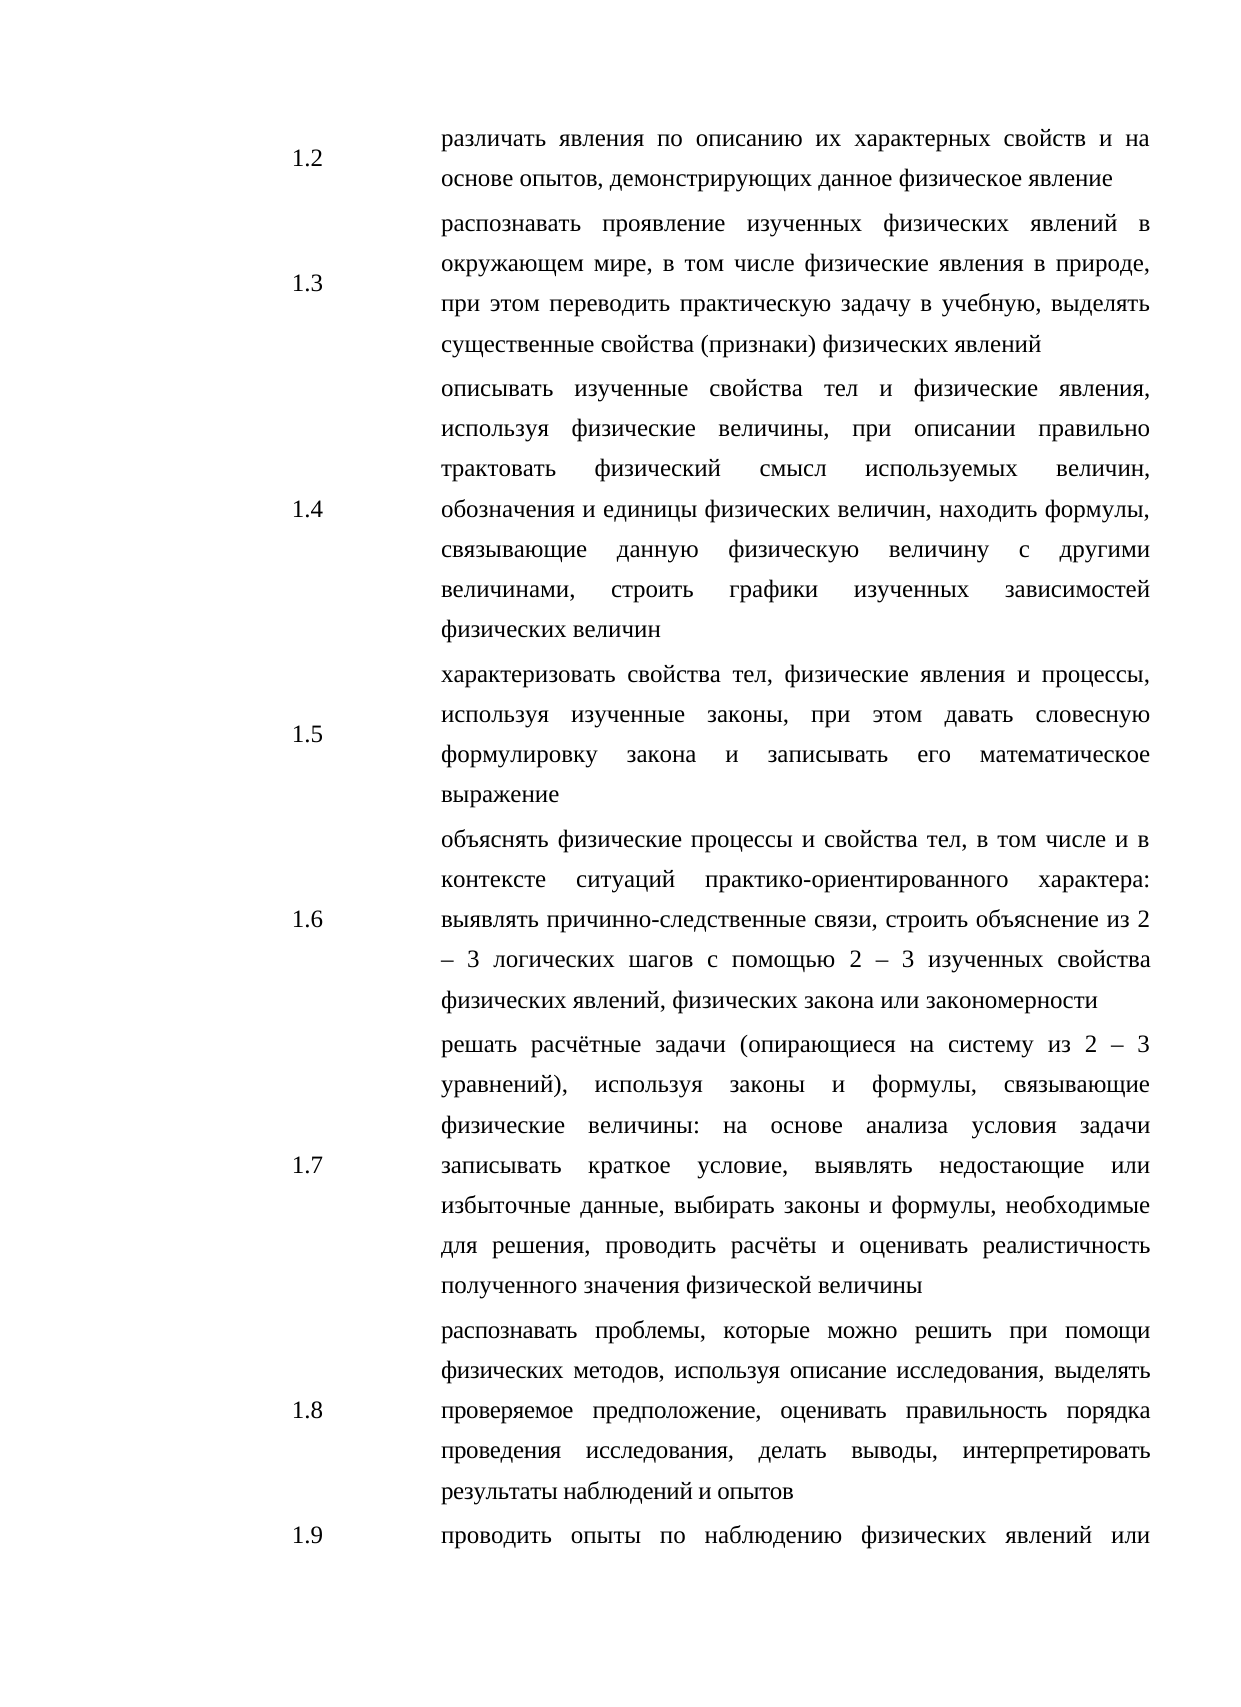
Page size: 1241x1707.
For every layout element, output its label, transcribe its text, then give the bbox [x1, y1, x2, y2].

table_cell различать явления по описанию их характерных свойств и на основе опытов, демонстрирующих данное физическое явление [393, 118, 1162, 203]
table_cell распознавать проявление изученных физических явлений в окружающем мире, в том числе физические явления в природе, при этом переводить практическую задачу в учебную, выделять существенные свойства (признаки) физических явлений [393, 203, 1162, 368]
table_cell решать расчётные задачи (опирающиеся на систему из 2 – 3 уравнений), используя законы и формулы, связывающие физические величины: на основе анализа условия задачи записывать краткое условие, выявлять недостающие или избыточные данные, выбирать законы и формулы, необходимые для решения, проводить расчёты и оценивать реалистичность полученного значения физической величины [393, 1024, 1162, 1310]
table_cell 1.7 [185, 1024, 392, 1310]
table_cell 1.6 [185, 819, 392, 1024]
table_cell характеризовать свойства тел, физические явления и процессы, используя изученные законы, при этом давать словесную формулировку закона и записывать его математическое выражение [393, 654, 1162, 819]
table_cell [393, 1515, 1162, 1559]
table_cell объяснять физические процессы и свойства тел, в том числе и в контексте ситуаций практико-ориентированного характера: выявлять причинно-следственные связи, строить объяснение из 2 – 3 логических шагов с помощью 2 – 3 изученных свойства физических явлений, физических закона или закономерности [393, 819, 1162, 1024]
table_cell описывать изученные свойства тел и физические явления, используя физические величины, при описании правильно трактовать физический смысл используемых величин, обозначения и единицы физических величин, находить формулы, связывающие данную физическую величину с другими величинами, строить графики изученных зависимостей физических величин [393, 368, 1162, 654]
table_cell 1.9 [185, 1515, 392, 1559]
table_cell 1.3 [185, 203, 392, 368]
table_cell распознавать проблемы, которые можно решить при помощи физических методов, используя описание исследования, выделять проверяемое предположение, оценивать правильность порядка проведения исследования, делать выводы, интерпретировать результаты наблюдений и опытов [393, 1310, 1162, 1515]
table_cell 1.8 [185, 1310, 392, 1515]
table_cell 1.4 [185, 368, 392, 654]
table_cell 1.5 [185, 654, 392, 819]
table_cell 1.2 [185, 118, 392, 203]
